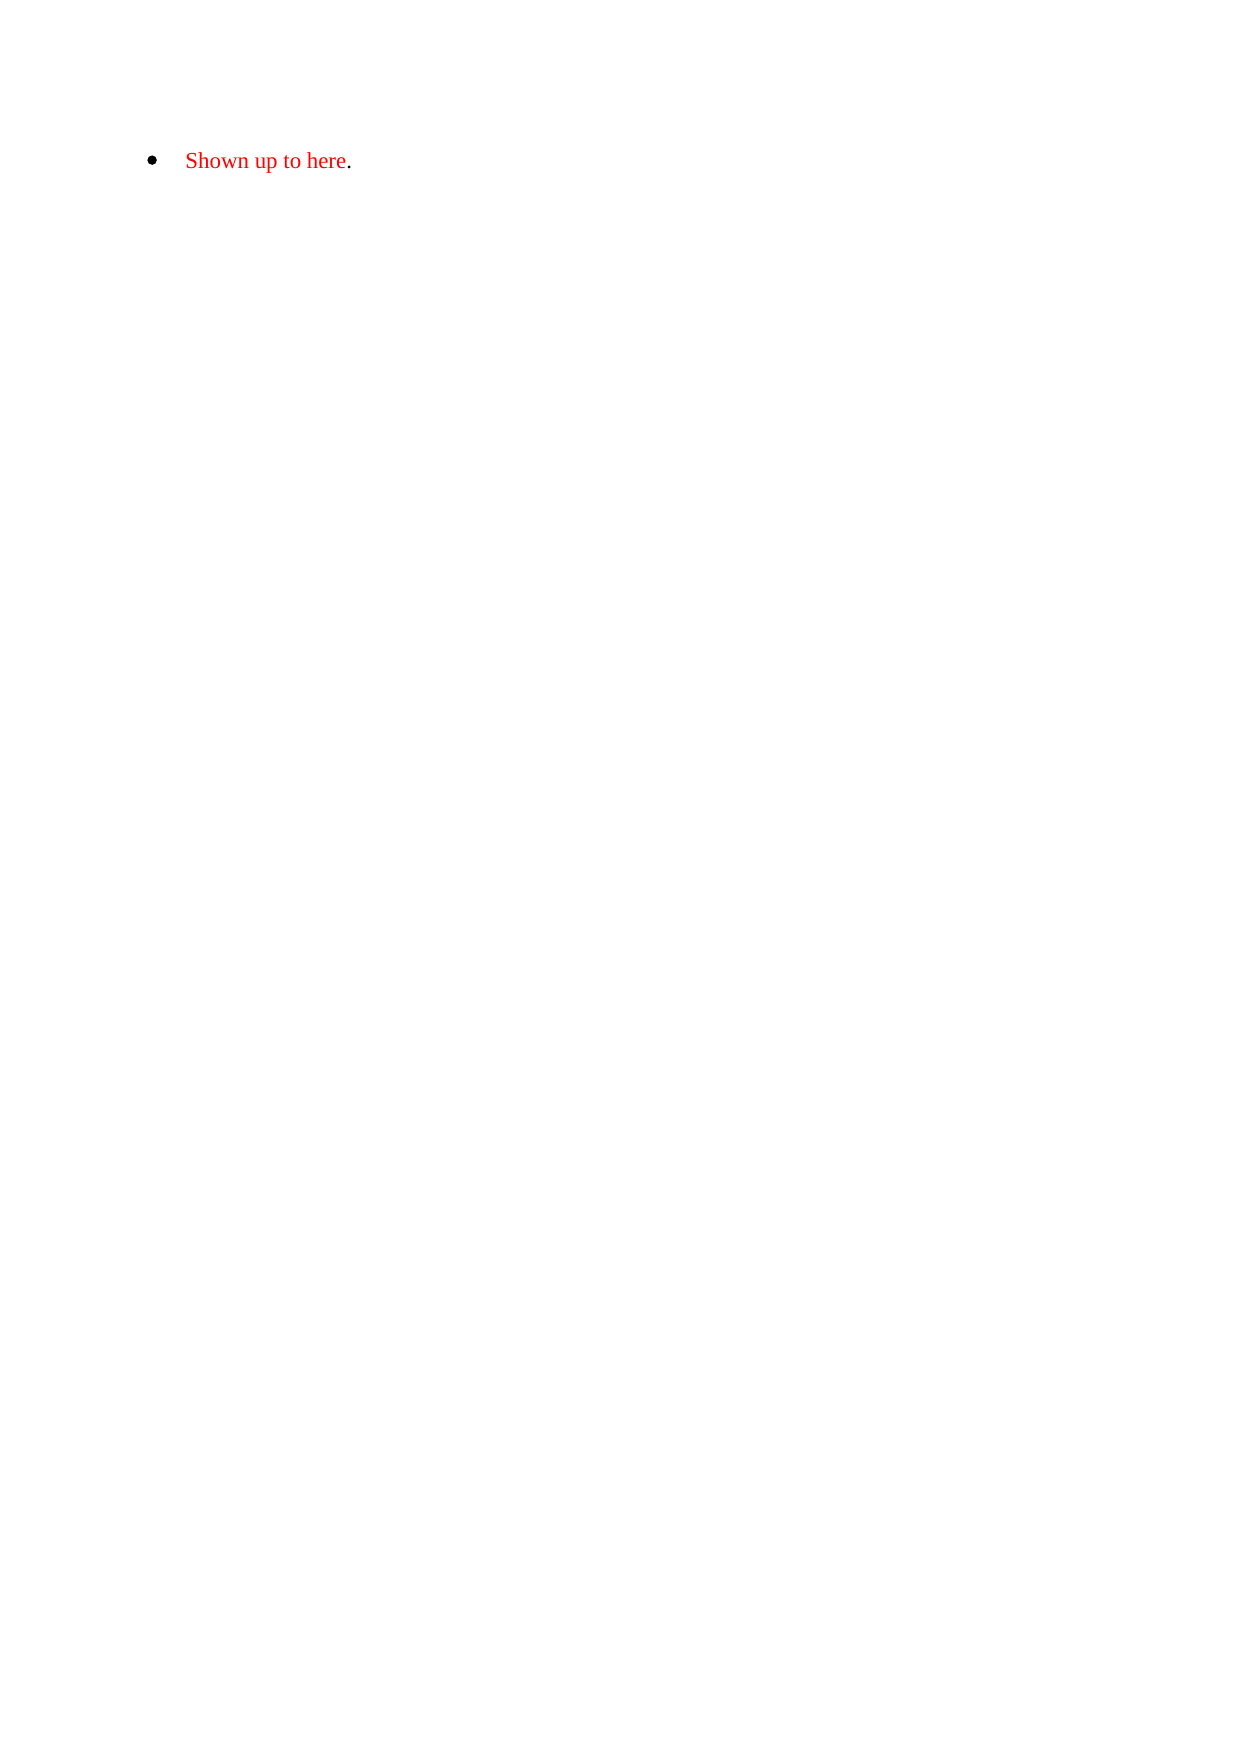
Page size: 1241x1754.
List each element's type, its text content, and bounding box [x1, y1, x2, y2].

list Shown up to here. [148, 148, 1093, 174]
